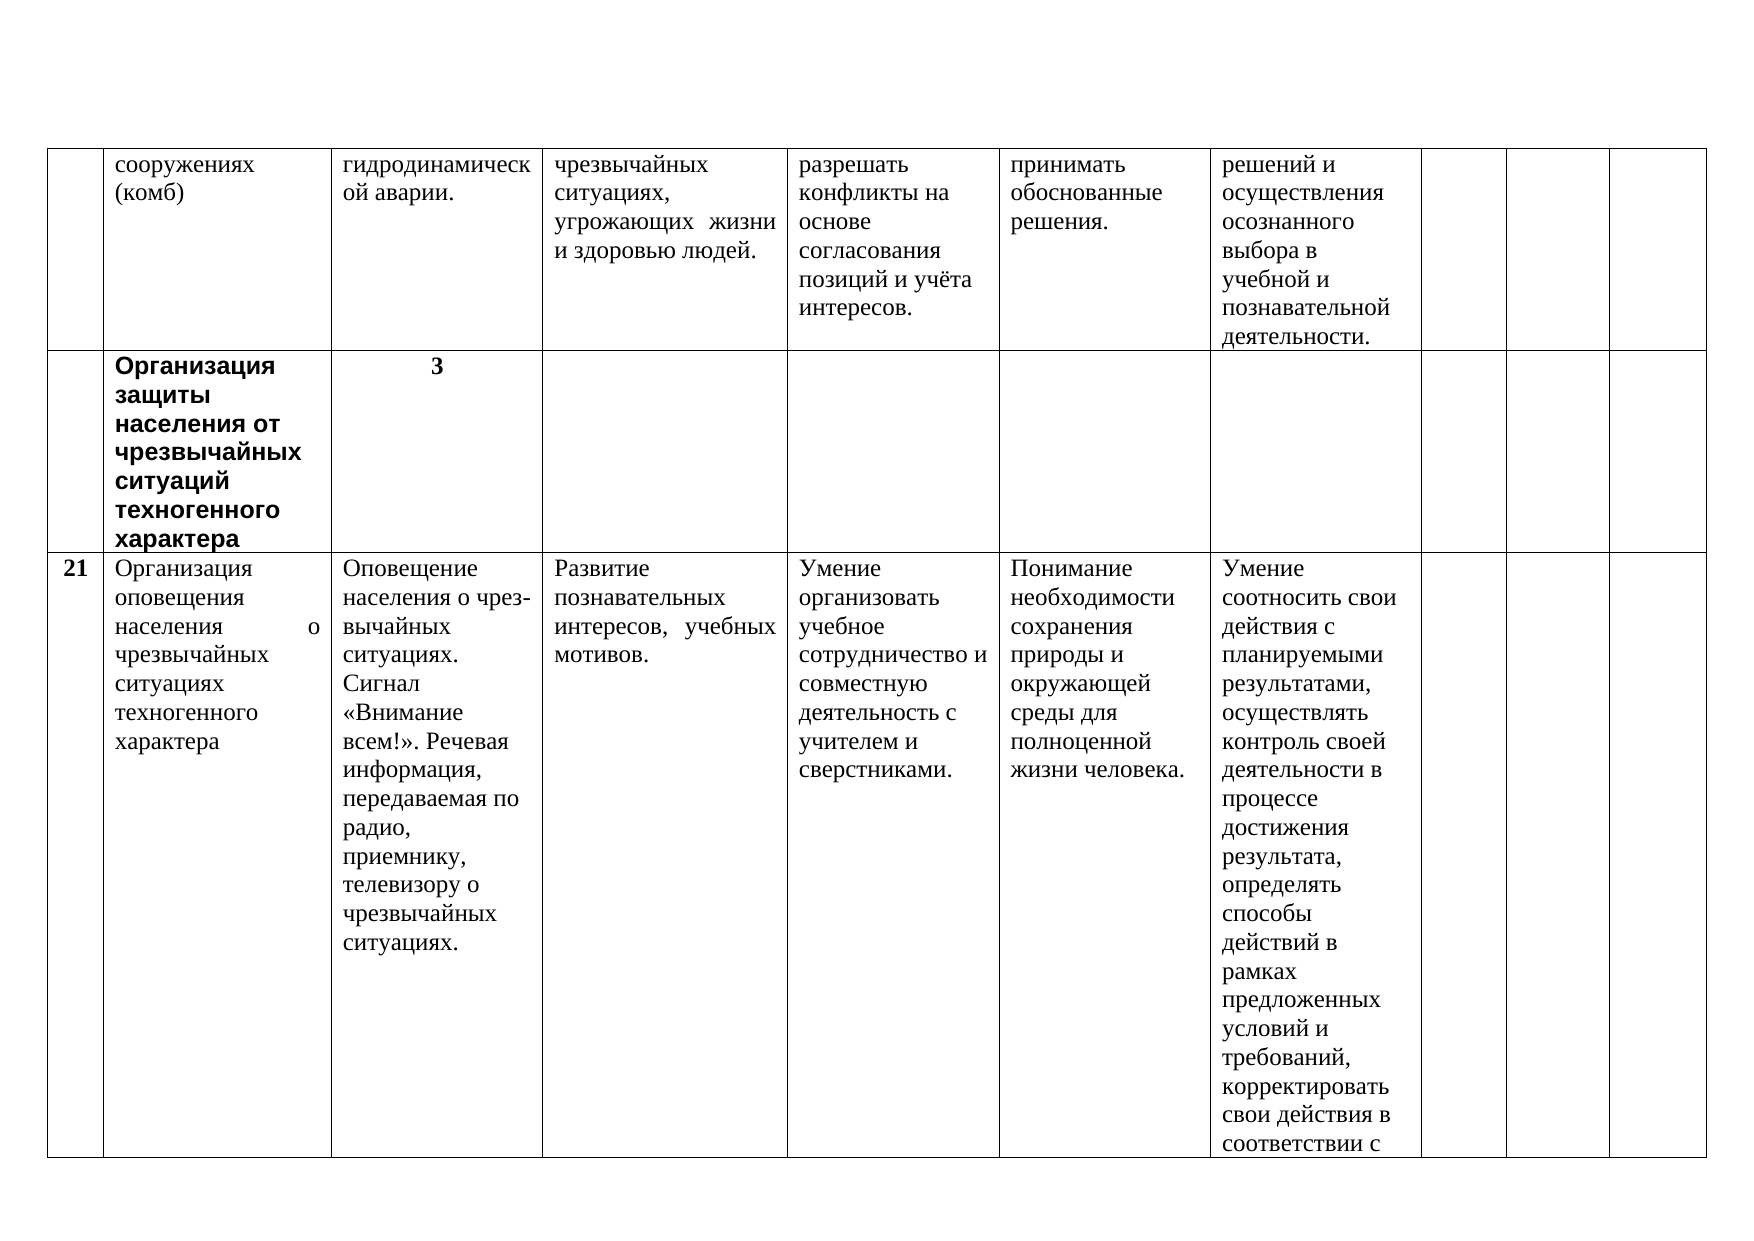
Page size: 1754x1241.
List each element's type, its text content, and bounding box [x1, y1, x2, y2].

table_cell [543, 351, 787, 552]
table_cell [1610, 149, 1706, 350]
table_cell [543, 553, 787, 1157]
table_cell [788, 553, 999, 1157]
table_cell [1422, 351, 1506, 552]
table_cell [332, 149, 542, 350]
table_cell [1000, 553, 1210, 1157]
table_cell [1610, 351, 1706, 552]
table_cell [104, 149, 331, 350]
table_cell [543, 149, 787, 350]
table_cell 20 [48, 149, 103, 350]
table_cell [1507, 149, 1609, 350]
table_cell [1000, 149, 1210, 350]
table_cell [1507, 351, 1609, 552]
table_cell [1422, 149, 1506, 350]
table_cell 3 [332, 351, 542, 552]
table_cell [1211, 351, 1421, 552]
table_cell [1422, 553, 1506, 1157]
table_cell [1211, 149, 1421, 350]
table_cell [788, 351, 999, 552]
table_cell [1610, 553, 1706, 1157]
table_cell [1507, 553, 1609, 1157]
table_cell [48, 351, 103, 552]
table_cell 21 [48, 553, 103, 1157]
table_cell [1211, 553, 1421, 1157]
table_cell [332, 553, 542, 1157]
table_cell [104, 553, 331, 1157]
table_cell [1000, 351, 1210, 552]
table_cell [788, 149, 999, 350]
